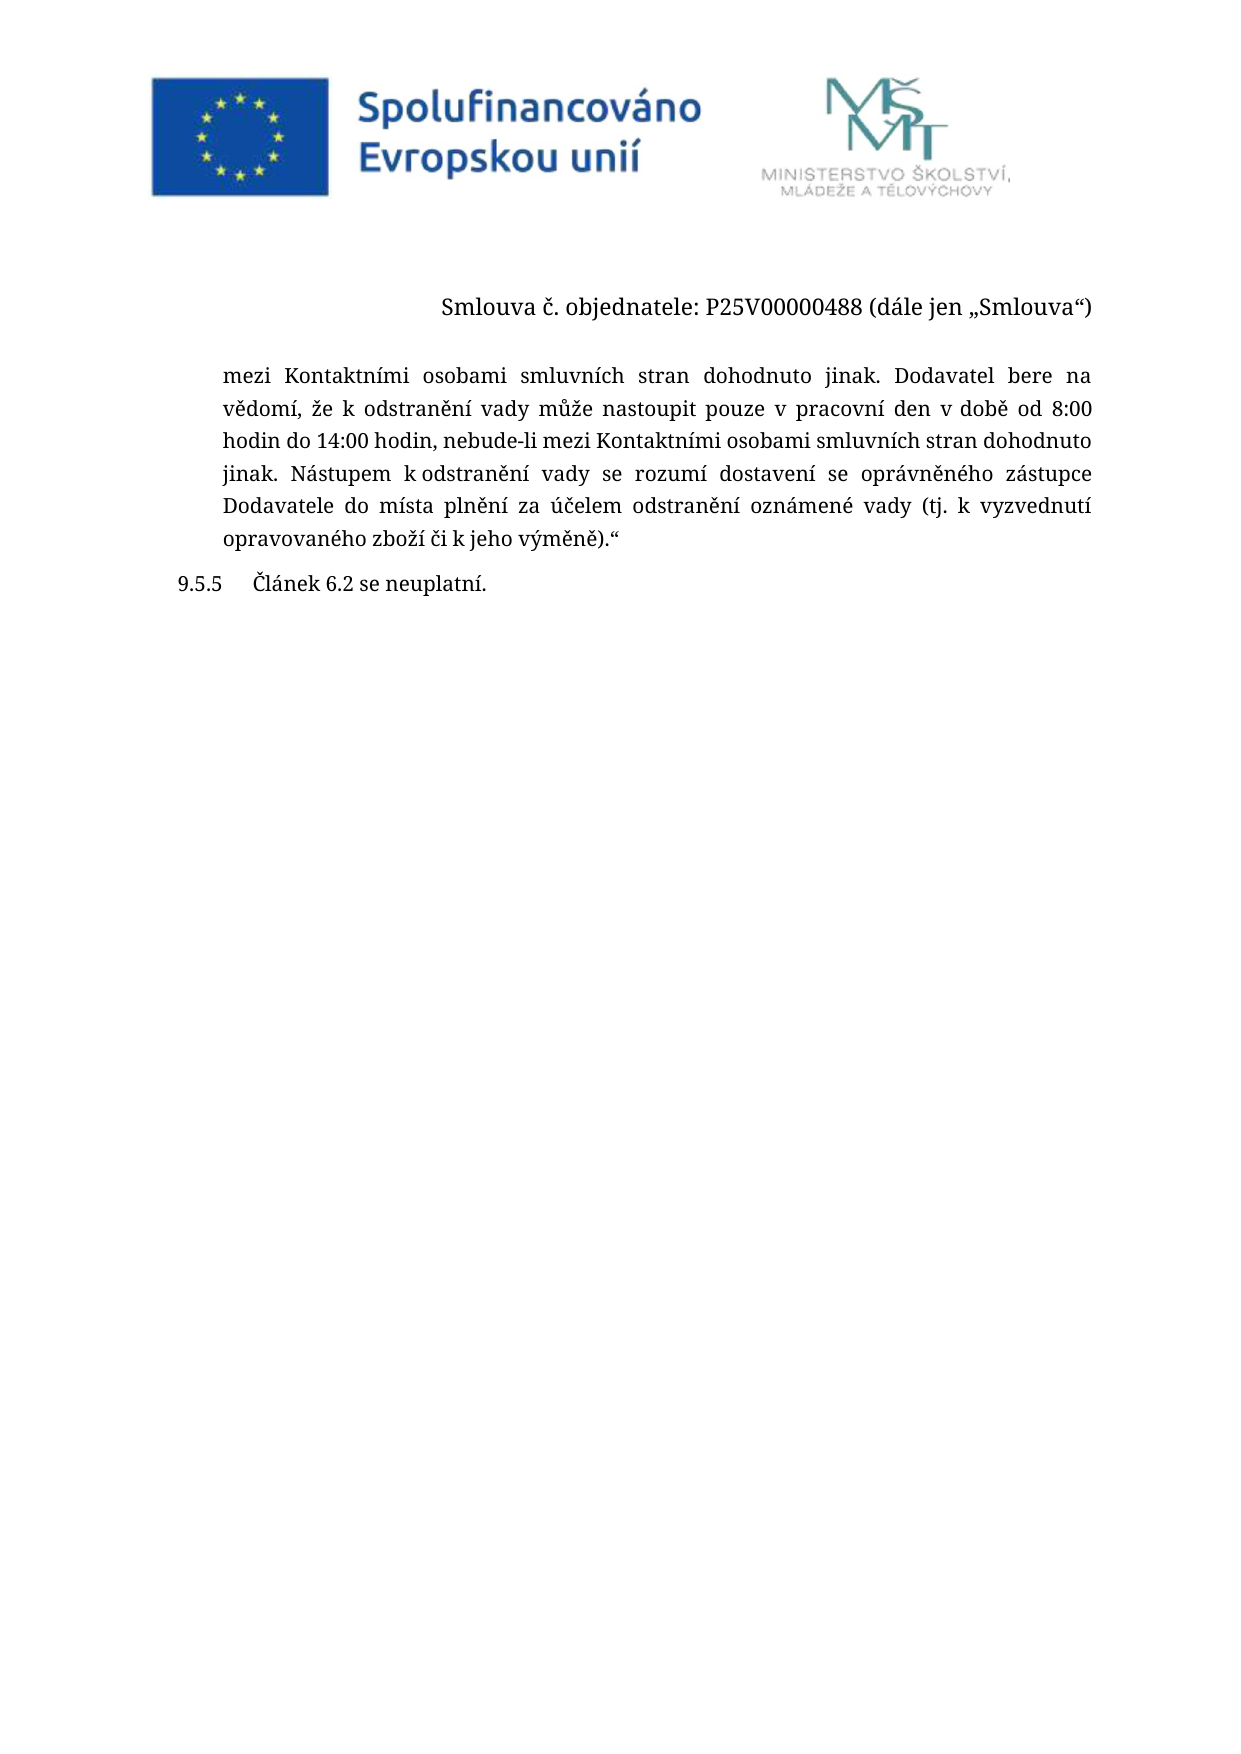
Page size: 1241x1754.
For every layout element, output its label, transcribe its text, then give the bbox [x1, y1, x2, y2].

list Článek 6.2 se neuplatní. [177, 569, 1093, 598]
picture [147, 73, 1012, 202]
